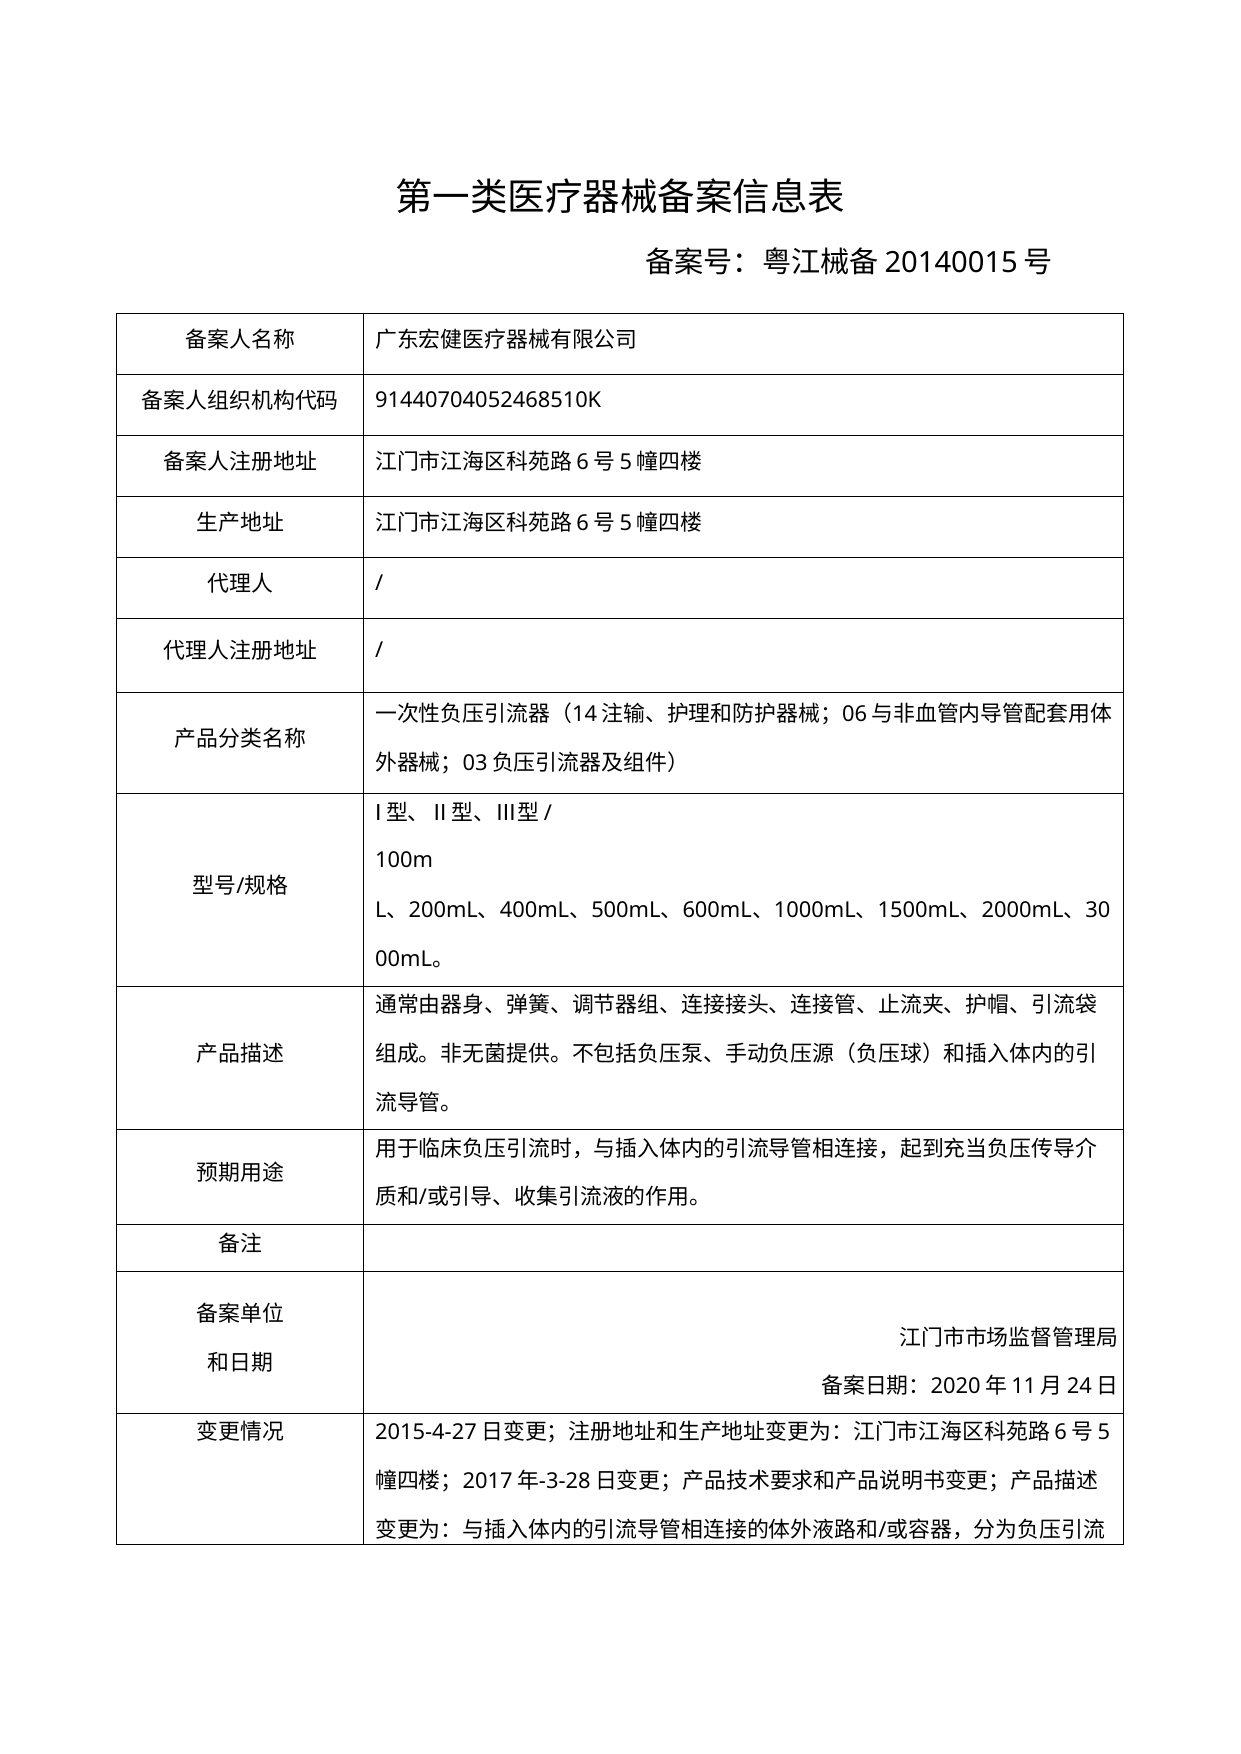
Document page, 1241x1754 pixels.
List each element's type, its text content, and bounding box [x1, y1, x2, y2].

table_cell 通常由器身、弹簧、调节器组、连接接头、连接管、止流夹、护帽、引流袋组成。非无菌提供。不包括负压泵、手动负压源（负压球）和插入体内的引流导管。 [364, 987, 1123, 1129]
text 第一类医疗器械备案信息表 [187, 162, 1053, 227]
table_cell 江门市市场监督管理局 备案日期：2020年11月24日 [364, 1272, 1123, 1413]
table_cell Ⅰ型、Ⅱ型、Ⅲ型 / 100mL、200mL、400mL、500mL、600mL、1000mL、1500mL、2000mL、3000mL。 [364, 794, 1123, 986]
table_cell 江门市江海区科苑路6号5幢四楼 [364, 436, 1123, 496]
text 备案号：粤江械备20140015号 [187, 227, 1053, 292]
table_cell 预期用途 [117, 1130, 363, 1224]
table_cell 备案人注册地址 [117, 436, 363, 496]
table_cell 代理人注册地址 [117, 619, 363, 692]
table_cell 产品描述 [117, 987, 363, 1129]
table_cell 备注 [117, 1225, 363, 1271]
table_cell / [364, 619, 1123, 692]
table_cell / [364, 558, 1123, 618]
table_cell 代理人 [117, 558, 363, 618]
table_cell 91440704052468510K [364, 375, 1123, 435]
table_cell 用于临床负压引流时，与插入体内的引流导管相连接，起到充当负压传导介质和/或引导、收集引流液的作用。 [364, 1130, 1123, 1224]
table_header 备案人名称 [117, 314, 363, 374]
table_cell 备案人组织机构代码 [117, 375, 363, 435]
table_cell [364, 1414, 1123, 1544]
table_cell 变更情况 [117, 1414, 363, 1544]
table_header 广东宏健医疗器械有限公司 [364, 314, 1123, 374]
table_cell [364, 1225, 1123, 1271]
table_cell 产品分类名称 [117, 693, 363, 793]
table_cell 型号/规格 [117, 794, 363, 986]
table_cell 备案单位 和日期 [117, 1272, 363, 1413]
table_cell 江门市江海区科苑路6号5幢四楼 [364, 497, 1123, 557]
table_cell 生产地址 [117, 497, 363, 557]
table_cell 一次性负压引流器（14注输、护理和防护器械；06与非血管内导管配套用体外器械；03负压引流器及组件） [364, 693, 1123, 793]
